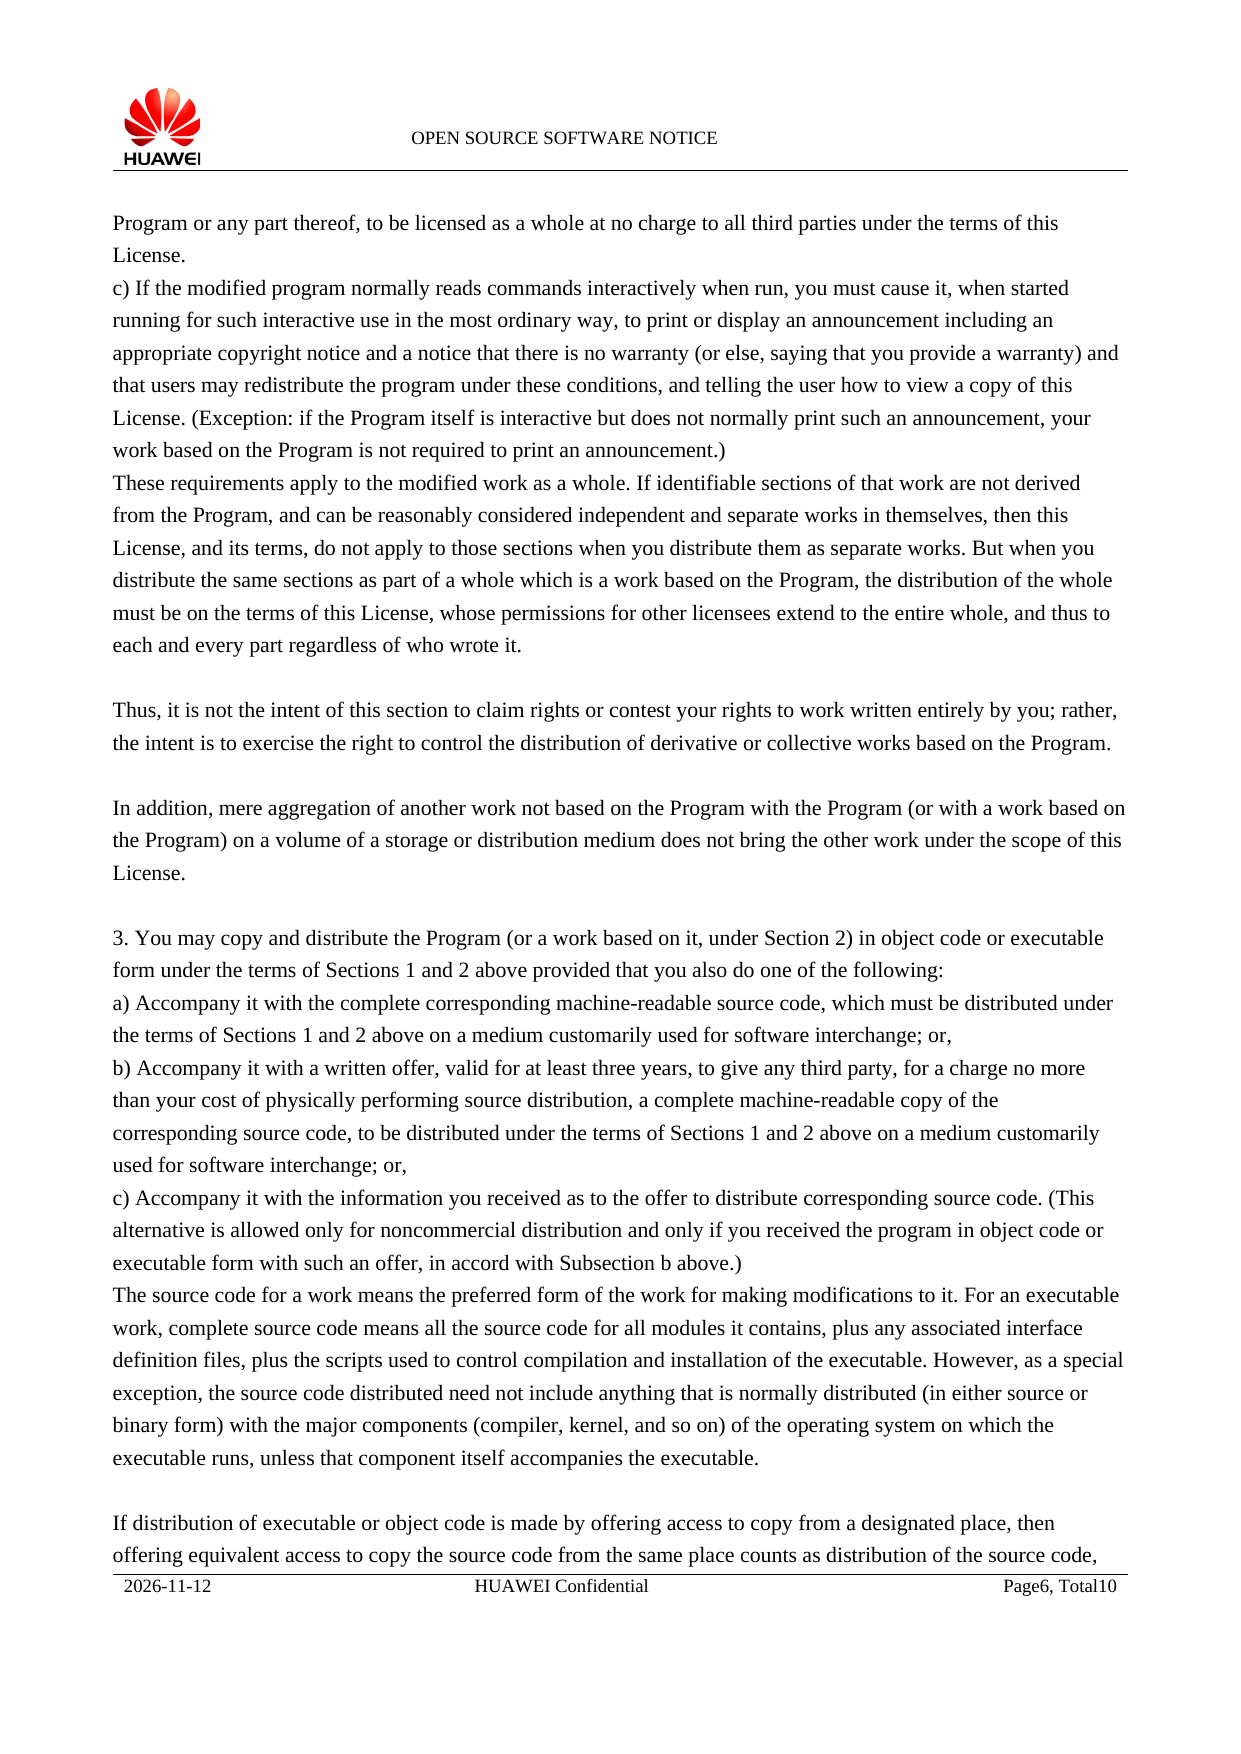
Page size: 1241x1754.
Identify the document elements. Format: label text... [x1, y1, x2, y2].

picture [124, 88, 201, 165]
